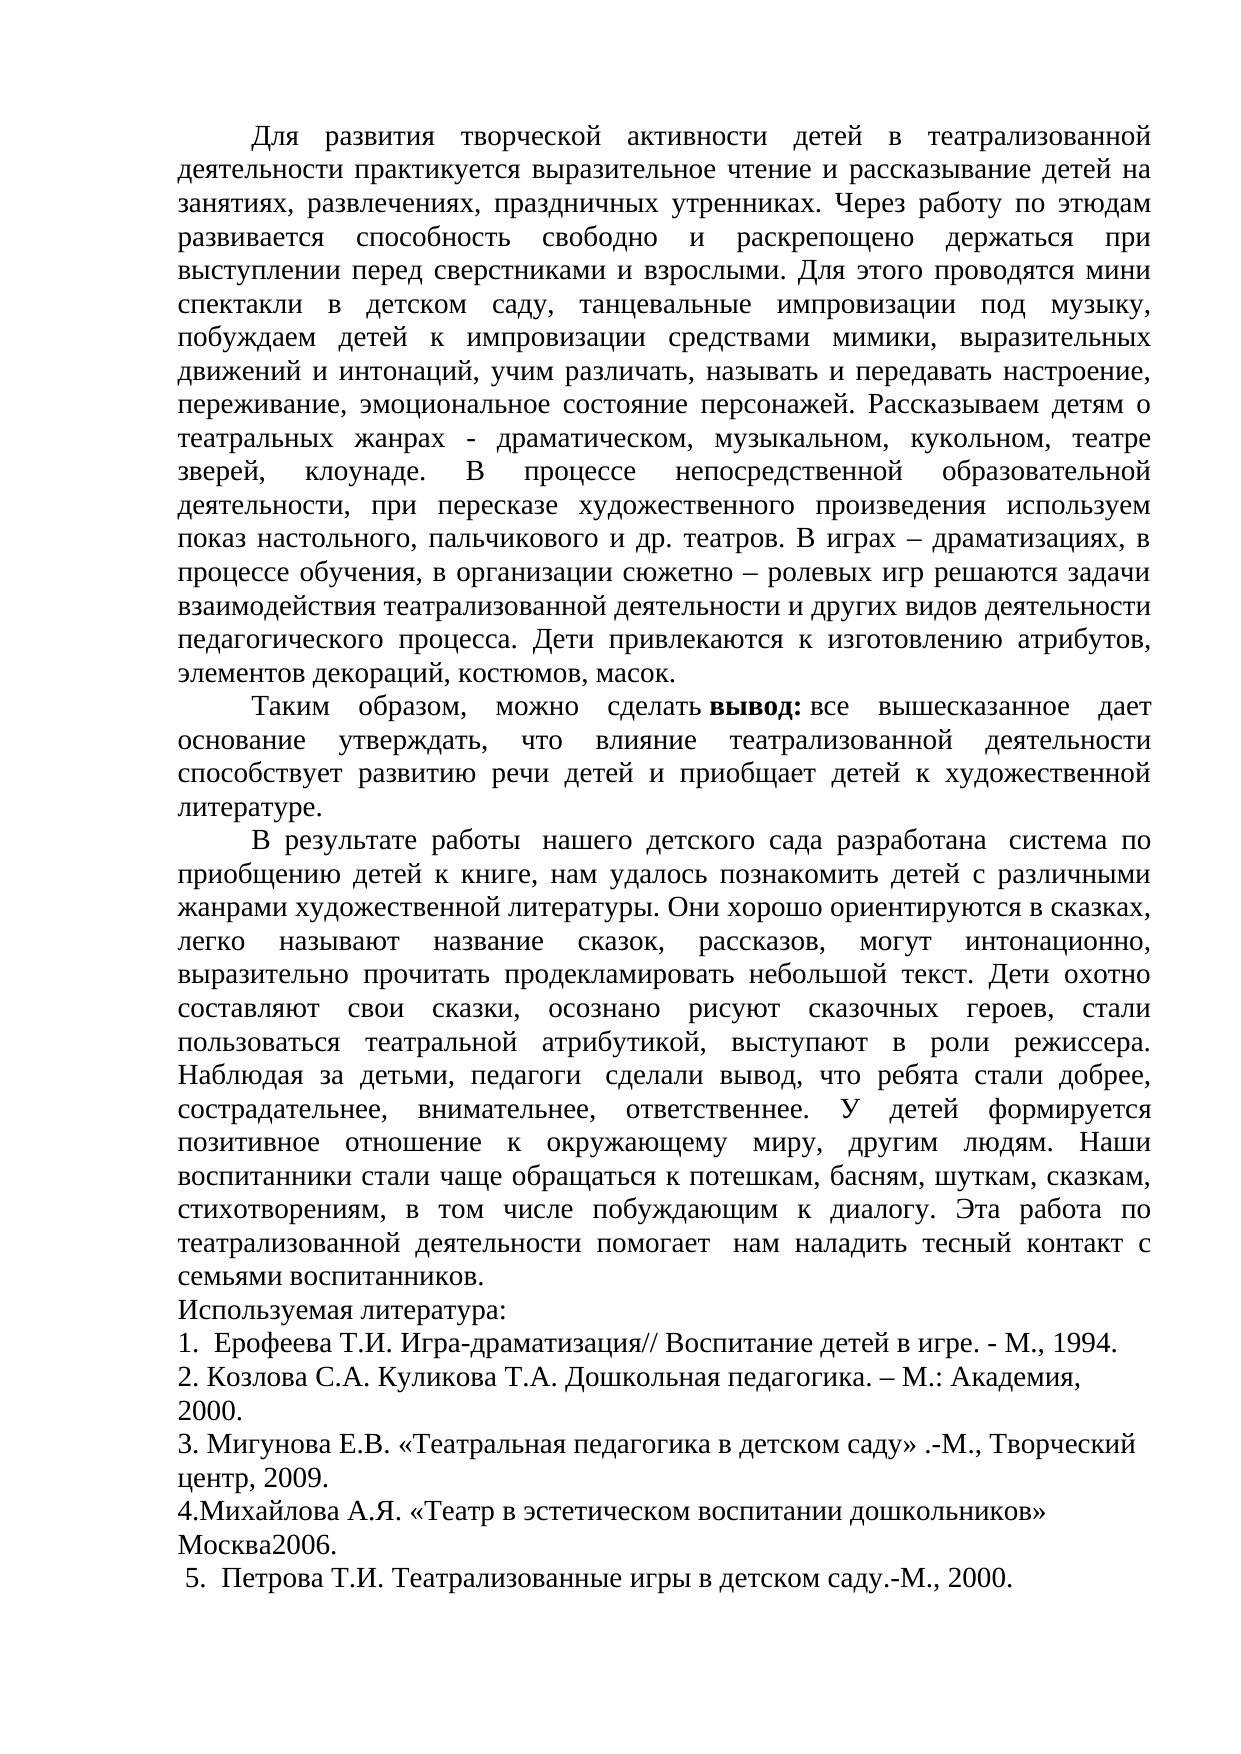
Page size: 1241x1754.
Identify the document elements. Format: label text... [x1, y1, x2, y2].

text 5. Петрова Т.И. Театрализованные игры в детском саду.-М., 2000. [177, 1560, 1152, 1594]
text В результате работы нашего детского сада разработана система по приобщению детей к книге, нам удалось познакомить детей с различными жанрами художественной литературы. Они хорошо ориентируются в сказках, легко называют название сказок, рассказов, могут интонационно, выразительно прочитать продекламировать небольшой текст. Дети охотно составляют свои сказки, осознано рисуют сказочных героев, стали пользоваться театральной атрибутикой, выступают в роли режиссера. Наблюдая за детьми, педагоги сделали вывод, что ребята стали добрее, сострадательнее, внимательнее, ответственнее. У детей формируется позитивное отношение к окружающему миру, другим людям. Наши воспитанники стали чаще обращаться к потешкам, басням, шуткам, сказкам, стихотворениям, в том числе побуждающим к диалогу. Эта работа по театрализованной деятельности помогает нам наладить тесный контакт с семьями воспитанников. [177, 822, 1152, 1292]
text Используемая литература: [177, 1292, 1152, 1326]
text 1. Ерофеева Т.И. Игра-драматизация// Воспитание детей в игре. - М., 1994. [177, 1326, 1152, 1359]
text Для развития творческой активности детей в театрализованной деятельности практикуется выразительное чтение и рассказывание детей на занятиях, развлечениях, праздничных утренниках. Через работу по этюдам развивается способность свободно и раскрепощено держаться при выступлении перед сверстниками и взрослыми. Для этого проводятся мини спектакли в детском саду, танцевальные импровизации под музыку, побуждаем детей к импровизации средствами мимики, выразительных движений и интонаций, учим различать, называть и передавать настроение, переживание, эмоциональное состояние персонажей. Рассказываем детям о театральных жанрах - драматическом, музыкальном, кукольном, театре зверей, клоунаде. В процессе непосредственной образовательной деятельности, при пересказе художественного произведения используем показ настольного, пальчикового и др. театров. В играх – драматизациях, в процессе обучения, в организации сюжетно – ролевых игр решаются задачи взаимодействия театрализованной деятельности и других видов деятельности педагогического процесса. Дети привлекаются к изготовлению атрибутов, элементов декораций, костюмов, масок. [177, 118, 1152, 688]
text 2. Козлова С.А. Куликова Т.А. Дошкольная педагогика. – М.: Академия, 2000. [177, 1359, 1152, 1426]
text Таким образом, можно сделать вывод: все вышесказанное дает основание утверждать, что влияние театрализованной деятельности способствует развитию речи детей и приобщает детей к художественной литературе. [177, 688, 1152, 822]
text 4.Михайлова А.Я. «Театр в эстетическом воспитании дошкольников» Москва2006. [177, 1493, 1152, 1560]
text 3. Мигунова Е.В. «Театральная педагогика в детском саду» .-М., Творческий центр, 2009. [177, 1426, 1152, 1493]
